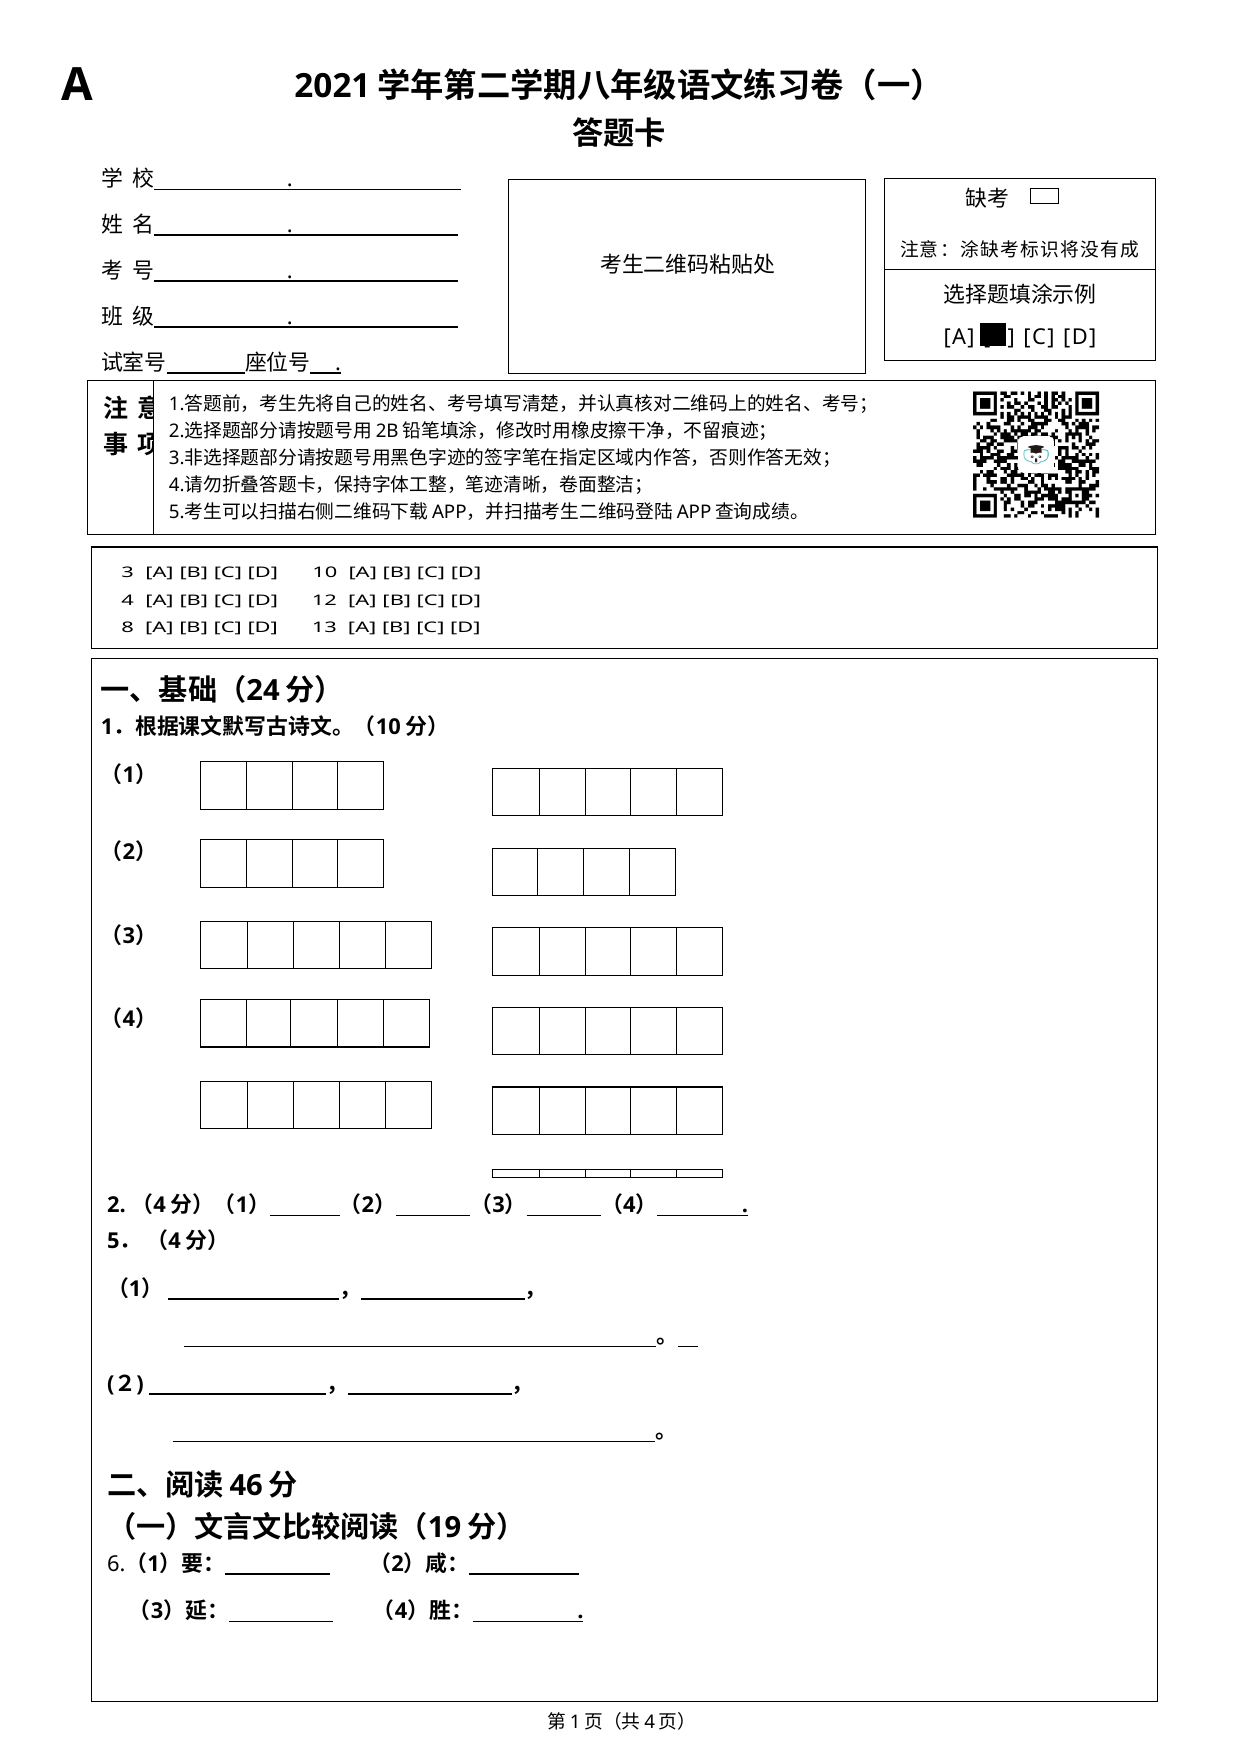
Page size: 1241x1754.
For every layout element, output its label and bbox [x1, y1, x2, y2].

picture [971, 390, 1101, 519]
